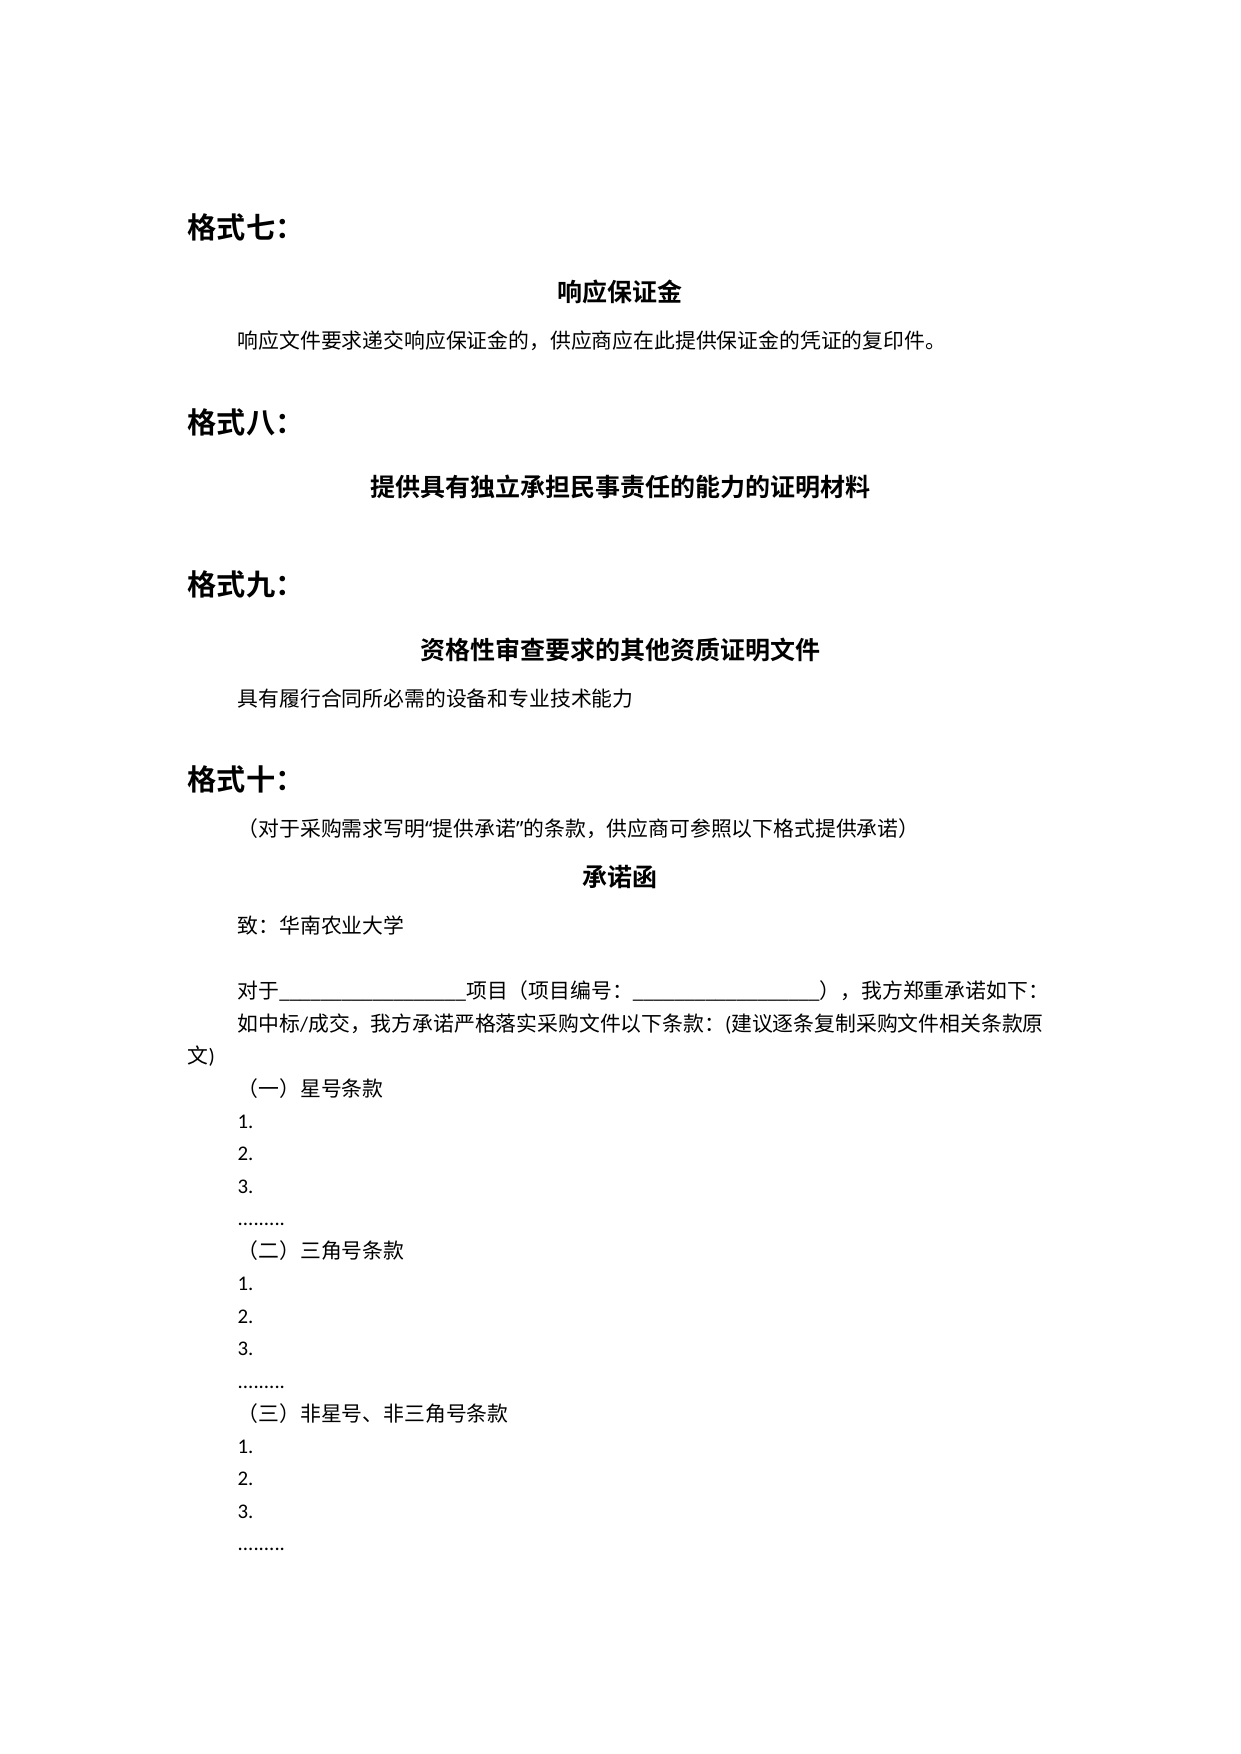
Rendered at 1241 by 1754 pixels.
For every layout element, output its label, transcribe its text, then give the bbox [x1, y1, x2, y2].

text （二）三角号条款 [187, 1234, 1053, 1267]
text 提供具有独立承担民事责任的能力的证明材料 [187, 454, 1053, 519]
text 2. [187, 1462, 1053, 1494]
text 3. [187, 1332, 1053, 1364]
text 资格性审查要求的其他资质证明文件 [187, 617, 1053, 682]
text 3. [187, 1494, 1053, 1527]
text 响应文件要求递交响应保证金的，供应商应在此提供保证金的凭证的复印件。 [187, 324, 1053, 357]
text 3. [187, 1169, 1053, 1202]
text （对于采购需求写明“提供承诺”的条款，供应商可参照以下格式提供承诺） [187, 812, 1053, 844]
text （三）非星号、非三角号条款 [187, 1397, 1053, 1429]
text ......... [187, 1202, 1053, 1234]
text 格式九： [187, 552, 1053, 617]
text 2. [187, 1137, 1053, 1169]
text 承诺函 [187, 844, 1053, 909]
text 1. [187, 1267, 1053, 1299]
text 2. [187, 1299, 1053, 1332]
text 具有履行合同所必需的设备和专业技术能力 [187, 682, 1053, 714]
text 1. [187, 1429, 1053, 1462]
text 格式十： [187, 747, 1053, 812]
text 对于__________________项目（项目编号：__________________），我方郑重承诺如下： [187, 974, 1053, 1007]
text ......... [187, 1527, 1053, 1592]
text （一）星号条款 [187, 1072, 1053, 1104]
text 1. [187, 1104, 1053, 1137]
text 响应保证金 [187, 259, 1053, 324]
text 致：华南农业大学 [187, 909, 1053, 974]
text 如中标/成交，我方承诺严格落实采购文件以下条款：(建议逐条复制采购文件相关条款原文) [187, 1007, 1053, 1072]
text 格式八： [187, 389, 1053, 454]
text ......... [187, 1364, 1053, 1397]
text 格式七： [187, 194, 1053, 259]
